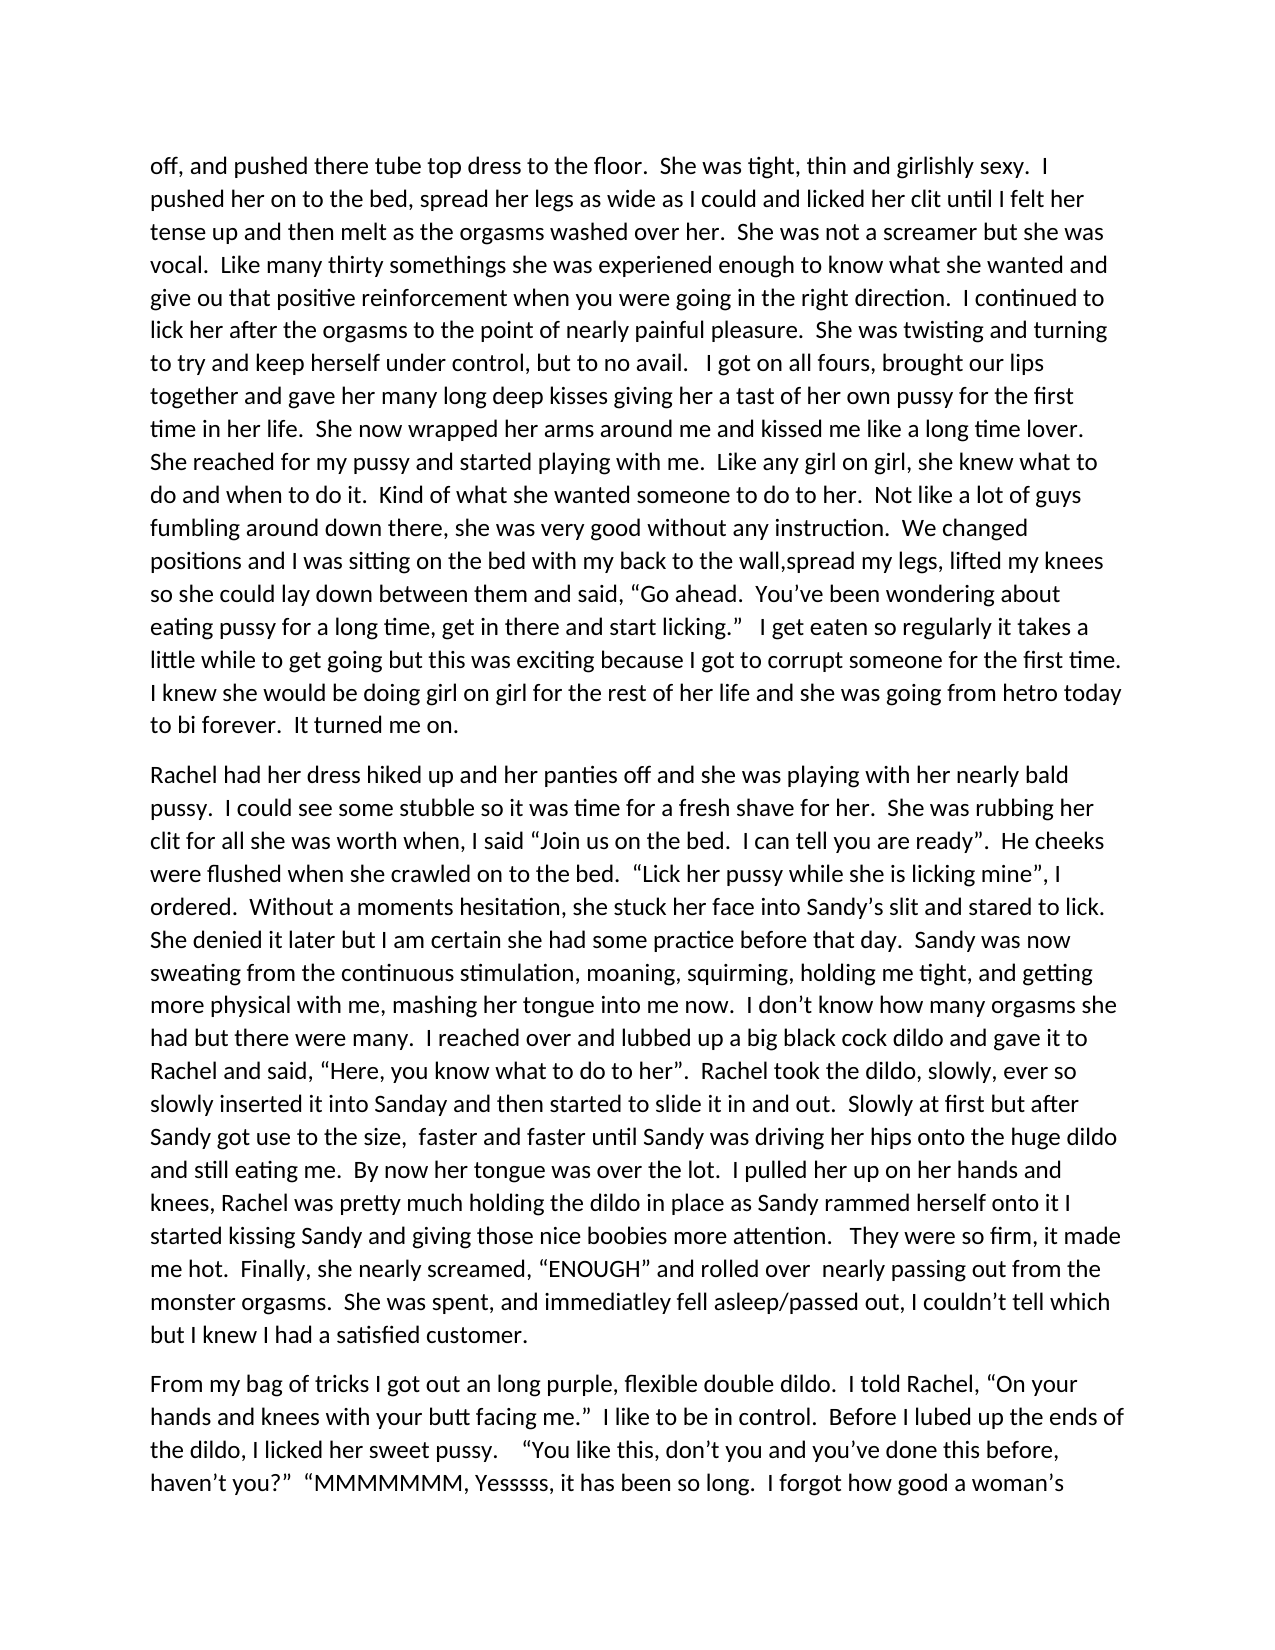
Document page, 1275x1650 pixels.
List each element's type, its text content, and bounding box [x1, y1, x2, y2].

text Rachel had her dress hiked up and her panties off and she was playing with her nearly bald pussy. I could see some stubble so it was time for a fresh shave for her. She was rubbing her clit for all she was worth when, I said “Join us on the bed. I can tell you are ready”. He cheeks were flushed when she crawled on to the bed. “Lick her pussy while she is licking mine”, I ordered. Without a moments hesitation, she stuck her face into Sandy’s slit and stared to lick. She denied it later but I am certain she had some practice before that day. Sandy was now sweating from the continuous stimulation, moaning, squirming, holding me tight, and getting more physical with me, mashing her tongue into me now. I don’t know how many orgasms she had but there were many. I reached over and lubbed up a big black cock dildo and gave it to Rachel and said, “Here, you know what to do to her”. Rachel took the dildo, slowly, ever so slowly inserted it into Sanday and then started to slide it in and out. Slowly at first but after Sandy got use to the size, faster and faster until Sandy was driving her hips onto the huge dildo and still eating me. By now her tongue was over the lot. I pulled her up on her hands and knees, Rachel was pretty much holding the dildo in place as Sandy rammed herself onto it I started kissing Sandy and giving those nice boobies more attention. They were so firm, it made me hot. Finally, she nearly screamed, “ENOUGH” and rolled over nearly passing out from the monster orgasms. She was spent, and immediatley fell asleep/passed out, I couldn’t tell which but I knew I had a satisfied customer. [150, 759, 1125, 1349]
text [150, 150, 1125, 740]
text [150, 1368, 1125, 1498]
